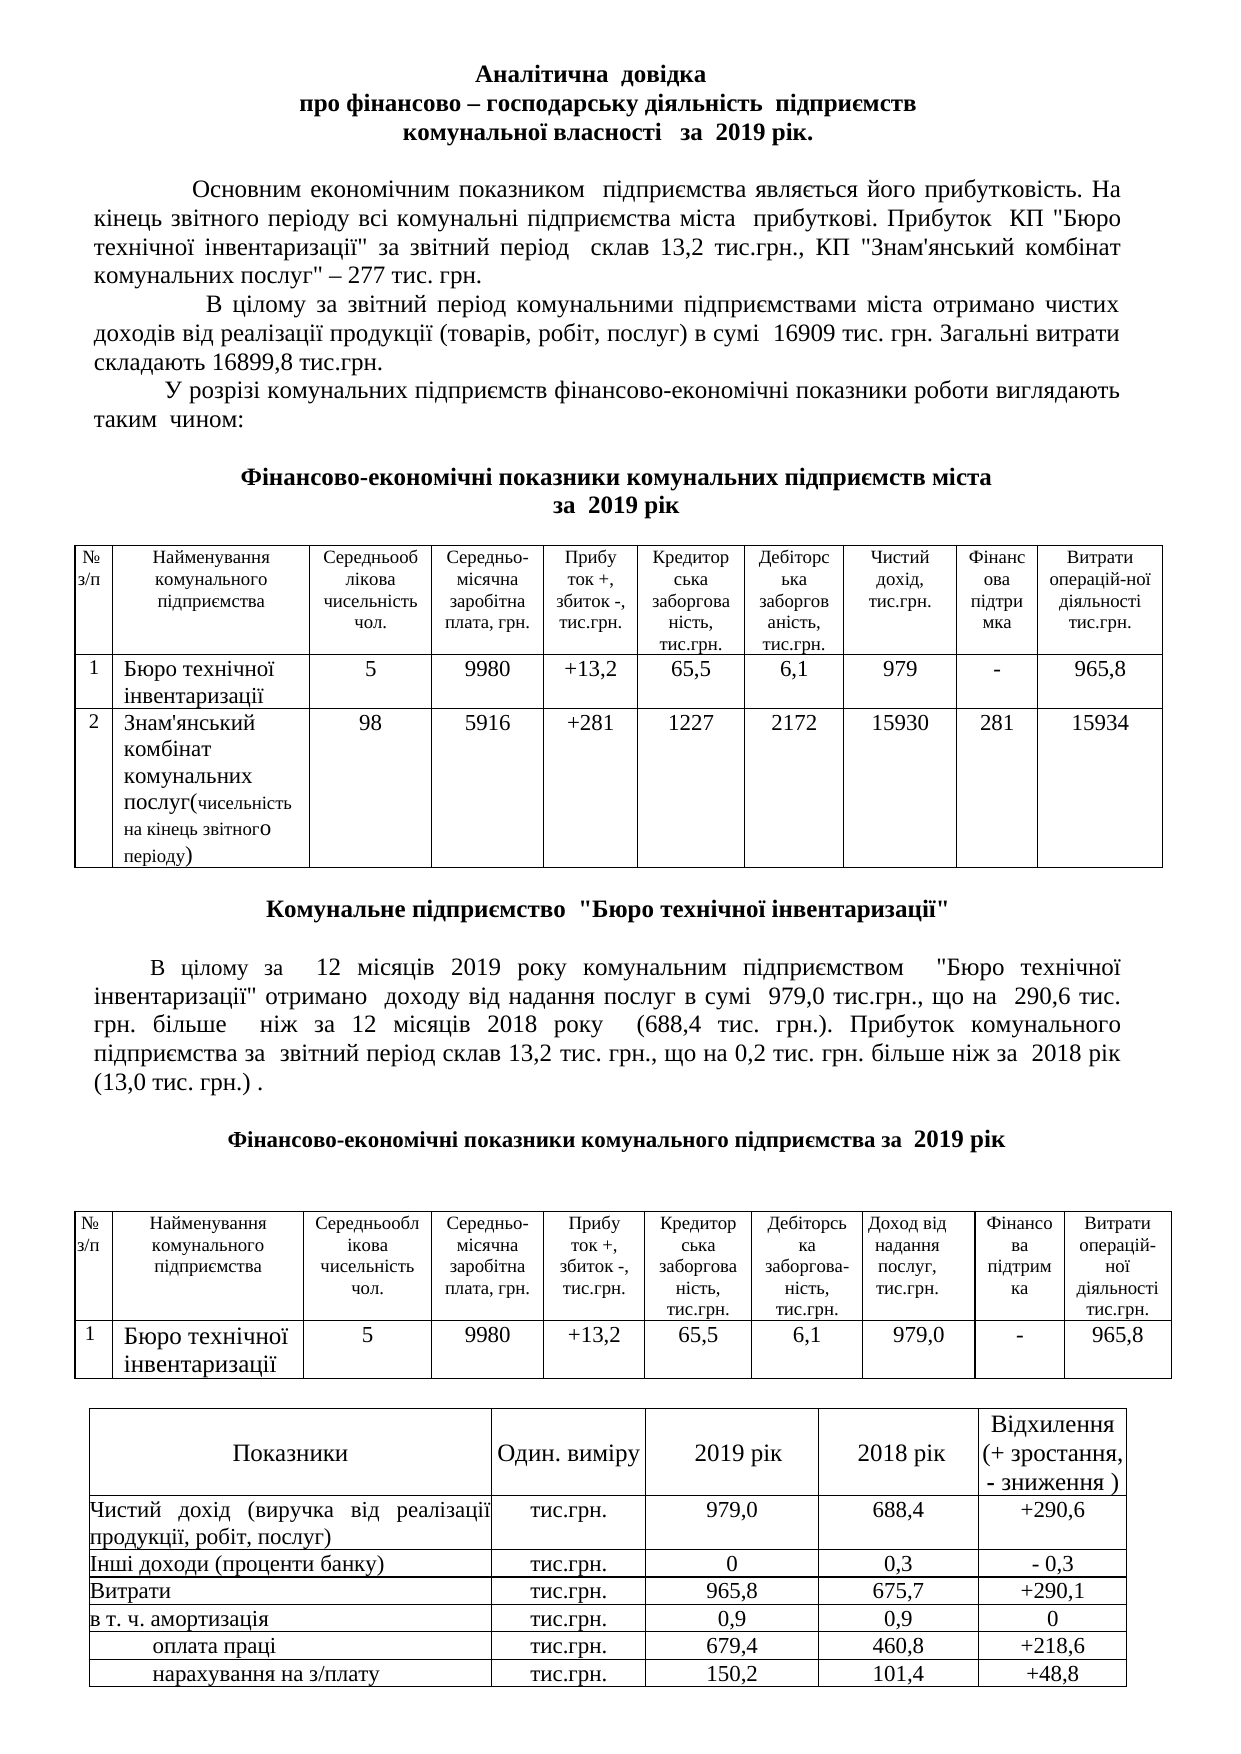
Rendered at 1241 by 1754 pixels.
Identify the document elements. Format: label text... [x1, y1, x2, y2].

table_header Середньо-місячна заробітна плата, грн. [432, 546, 543, 654]
text Фінансово-економічні показники комунальних підприємств міста [94, 462, 1139, 490]
table_header Витрати операцій-ної діяльності тис.грн. [1065, 1212, 1171, 1320]
table_header Один. виміру [492, 1409, 645, 1495]
text комунальної власності за 2019 рік. [94, 117, 1122, 145]
table_cell оплата праці [90, 1632, 491, 1659]
table_cell +290,6 [979, 1496, 1126, 1549]
table_cell 979,0 [646, 1496, 818, 1549]
table_header Фінансова підтримка [976, 1212, 1064, 1320]
table_cell 979 [844, 655, 956, 708]
table_header № з/п [76, 1212, 112, 1320]
text У розрізі комунальних підприємств фінансово-економічні показники роботи виглядають таким чином: [94, 375, 1122, 433]
table_cell +281 [544, 709, 637, 867]
table_cell 15934 [1038, 709, 1162, 867]
table_header Показники [90, 1409, 491, 1495]
table_cell Витрати [90, 1578, 491, 1604]
table_header 2019 рік [646, 1409, 818, 1495]
text В цілому за звітний період комунальними підприємствами міста отримано чистих доходів від реалізації продукції (товарів, робіт, послуг) в сумі 16909 тис. грн. Загальні витрати складають 16899,8 тис.грн. [94, 289, 1122, 375]
table_header Кредиторська заборгованість, тис.грн. [638, 546, 744, 654]
table_cell - [957, 655, 1037, 708]
text Аналітична довідка [94, 59, 1122, 88]
table_cell 65,5 [645, 1321, 751, 1378]
text за 2019 рік [94, 490, 1139, 519]
table_cell 0,9 [819, 1605, 978, 1631]
table_cell 15930 [844, 709, 956, 867]
table_cell 6,1 [752, 1321, 862, 1378]
table_cell 679,4 [646, 1632, 818, 1659]
table_cell Бюро технічної інвентаризації [113, 655, 309, 708]
table_cell 5916 [432, 709, 543, 867]
table_cell Знам'янський комбінат комунальних послуг(чисельність на кінець звітного періоду) [113, 709, 309, 867]
table_cell тис.грн. [492, 1578, 645, 1604]
table_header Доход від надання послуг, тис.грн. [863, 1212, 974, 1320]
table_cell 965,8 [1065, 1321, 1171, 1378]
table_cell тис.грн. [492, 1550, 645, 1576]
table_cell 1 [76, 655, 112, 708]
text Основним економічним показником підприємства являється його прибутковість. На кінець звітного періоду всі комунальні підприємства міста прибуткові. Прибуток КП "Бюро технічної інвентаризації" за звітний період склав 13,2 тис.грн., КП "Знам'янський комбінат комунальних послуг" – 277 тис. грн. [94, 174, 1122, 289]
table_cell 965,8 [646, 1578, 818, 1604]
table_cell 6,1 [745, 655, 843, 708]
table_cell в т. ч. амортизація [90, 1605, 491, 1631]
table_cell +218,6 [979, 1632, 1126, 1659]
table_cell 101,4 [819, 1660, 978, 1686]
table_cell 150,2 [646, 1660, 818, 1686]
table_header Прибу ток +, збиток -, тис.грн. [544, 1212, 644, 1320]
table_header Середньооблікова чисельність чол. [310, 546, 431, 654]
table_cell 2172 [745, 709, 843, 867]
table_cell 281 [957, 709, 1037, 867]
table_cell +48,8 [979, 1660, 1126, 1686]
table_header Дебіторська заборгованість, тис.грн. [745, 546, 843, 654]
text Комунальне підприємство "Бюро технічної інвентаризації" [94, 894, 1122, 923]
table_cell 965,8 [1038, 655, 1162, 708]
table_header № з/п [76, 546, 112, 654]
table_cell 0,3 [819, 1550, 978, 1576]
table_cell 5 [310, 655, 431, 708]
table_header Витрати операцій-ної діяльності тис.грн. [1038, 546, 1162, 654]
table_header Найменування комунального підприємства [113, 546, 309, 654]
table_cell тис.грн. [492, 1605, 645, 1631]
table_header Прибу ток +, збиток -, тис.грн. [544, 546, 637, 654]
table_header Дебіторська заборгова-ність, тис.грн. [752, 1212, 862, 1320]
text Фінансово-економічні показники комунального підприємства за 2019 рік [94, 1124, 1139, 1153]
table_header Кредиторська заборгованість, тис.грн. [645, 1212, 751, 1320]
table_cell Чистий дохід (виручка від реалізації продукції, робіт, послуг) [90, 1496, 491, 1549]
table_cell тис.грн. [492, 1632, 645, 1659]
table_cell +13,2 [544, 655, 637, 708]
table_cell 65,5 [638, 655, 744, 708]
table_cell 1227 [638, 709, 744, 867]
table_cell 1 [76, 1321, 112, 1378]
table_cell 2 [76, 709, 112, 867]
table_cell 979,0 [863, 1321, 974, 1378]
table_cell 0 [979, 1605, 1126, 1631]
table_cell нарахування на з/плату [90, 1660, 491, 1686]
table_cell тис.грн. [492, 1660, 645, 1686]
table_cell 460,8 [819, 1632, 978, 1659]
table_cell 9980 [432, 1321, 543, 1378]
table_cell 9980 [432, 655, 543, 708]
table_header Середньо-місячна заробітна плата, грн. [432, 1212, 543, 1320]
table_cell - [976, 1321, 1064, 1378]
table_cell 0 [646, 1550, 818, 1576]
table_cell 98 [310, 709, 431, 867]
table_header Найменування комунального підприємства [113, 1212, 303, 1320]
table_cell +290,1 [979, 1578, 1126, 1604]
table_cell 675,7 [819, 1578, 978, 1604]
text про фінансово – господарську діяльність підприємств [94, 88, 1122, 117]
table_header Середньооблікова чисельність чол. [304, 1212, 431, 1320]
table_cell Інші доходи (проценти банку) [90, 1550, 491, 1576]
table_header 2018 рік [819, 1409, 978, 1495]
table_cell - 0,3 [979, 1550, 1126, 1576]
table_cell Бюро технічної інвентаризації [113, 1321, 303, 1378]
text В цілому за 12 місяців 2019 року комунальним підприємством "Бюро технічної інвентаризації" отримано доходу від надання послуг в сумі 979,0 тис.грн., що на 290,6 тис. грн. більше ніж за 12 місяців 2018 року (688,4 тис. грн.). Прибуток комунального підприємства за звітний період склав 13,2 тис. грн., що на 0,2 тис. грн. більше ніж за 2018 рік (13,0 тис. грн.) . [94, 952, 1122, 1096]
table_cell тис.грн. [492, 1496, 645, 1549]
table_header Фінансова підтримка [957, 546, 1037, 654]
table_cell +13,2 [544, 1321, 644, 1378]
table_cell 0,9 [646, 1605, 818, 1631]
table_cell 688,4 [819, 1496, 978, 1549]
table_cell 5 [304, 1321, 431, 1378]
table_header Чистий дохід, тис.грн. [844, 546, 956, 654]
table_header Відхилення (+ зростання, - зниження ) [979, 1409, 1126, 1495]
